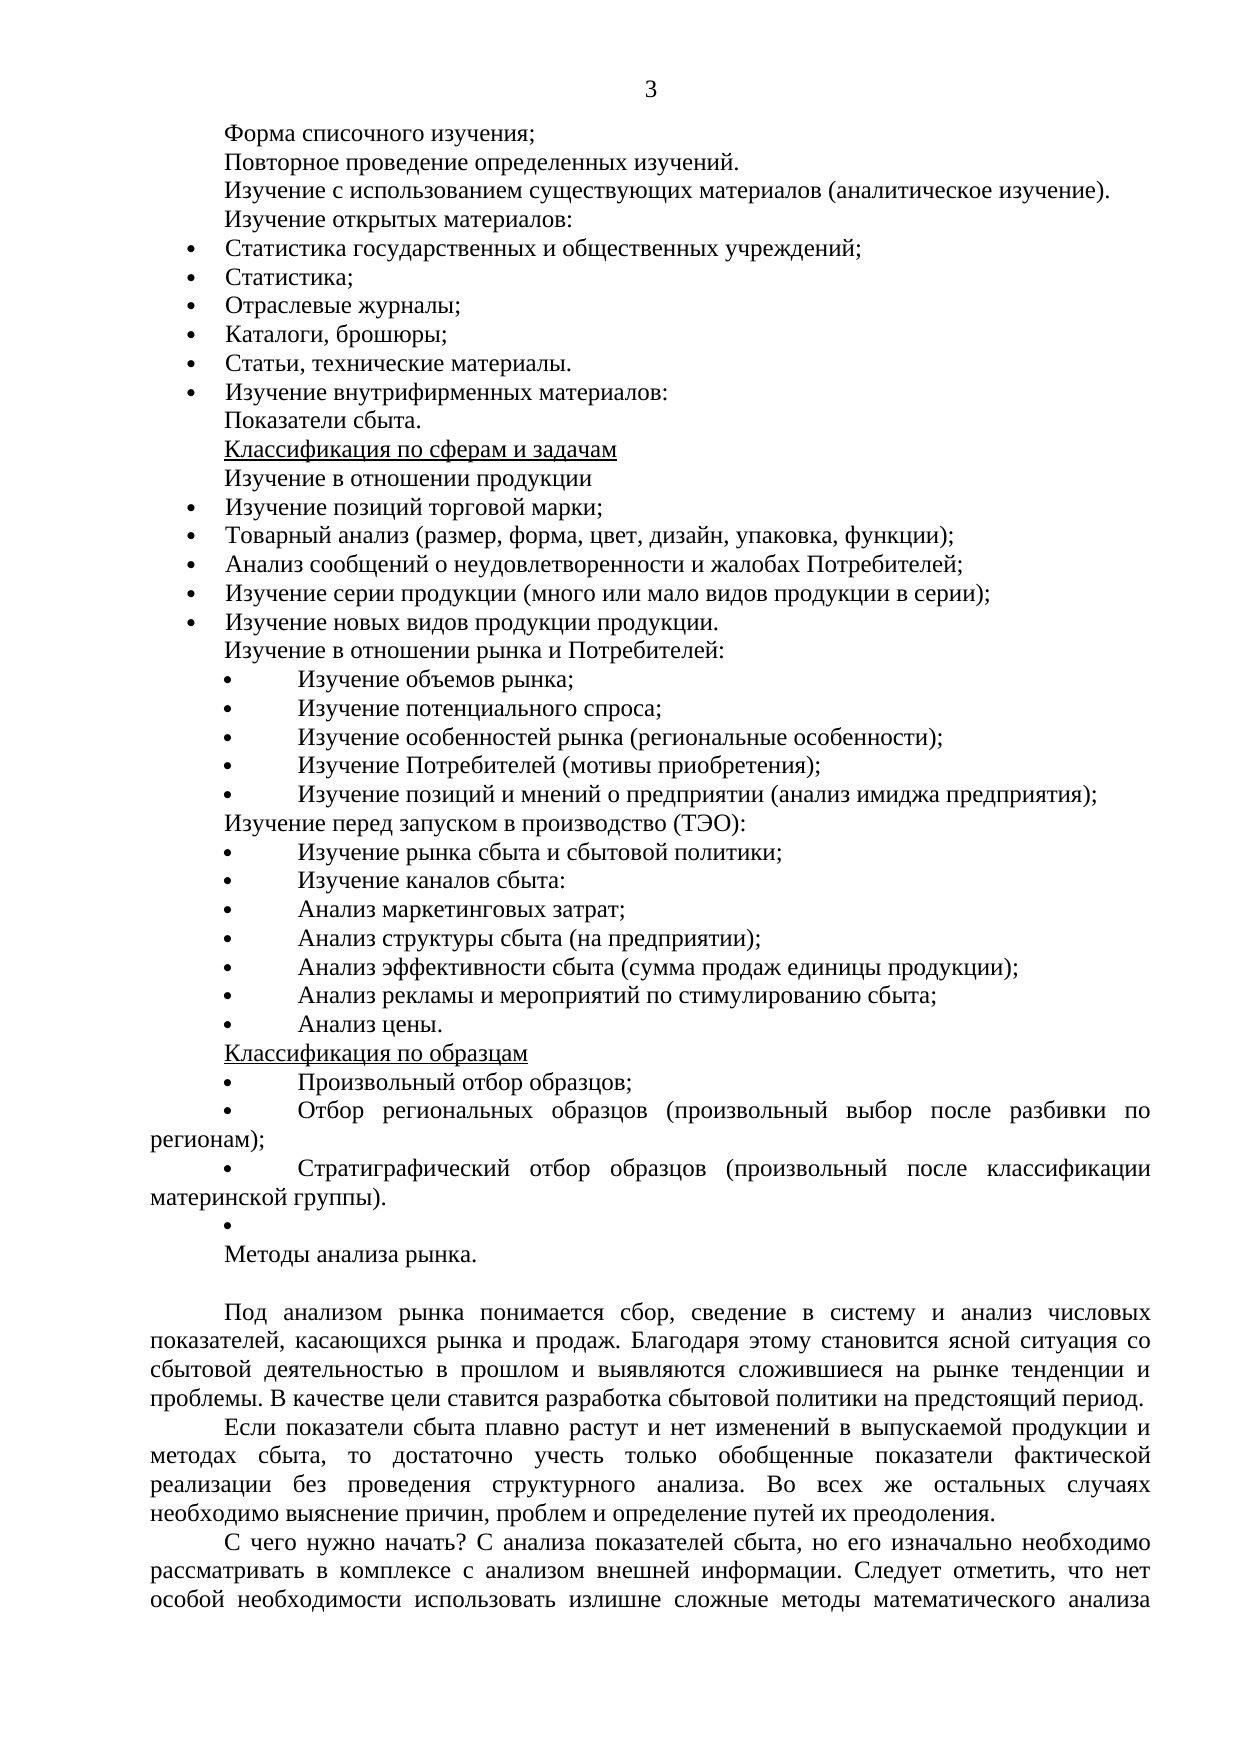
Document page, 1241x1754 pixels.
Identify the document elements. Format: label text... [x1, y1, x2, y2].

list Изучение особенностей рынка (региональные особенности); [150, 722, 1152, 751]
text Форма списочного изучения; [150, 118, 1152, 147]
list Стратиграфический отбор образцов (произвольный после классификации материнской группы). [150, 1153, 1152, 1211]
list Анализ цены. [150, 1009, 1152, 1038]
text Под анализом рынка понимается сбор, сведение в систему и анализ числовых показателей, касающихся рынка и продаж. Благодаря этому становится ясной ситуация со сбытовой деятельностью в прошлом и выявляются сложившиеся на рынке тенденции и проблемы. В качестве цели ставится разработка сбытовой политики на предстоящий период. [150, 1297, 1152, 1412]
list Изучение рынка сбыта и сбытовой политики; [150, 837, 1152, 866]
list Анализ структуры сбыта (на предприятии); [150, 923, 1152, 952]
list Анализ эффективности сбыта (сумма продаж единицы продукции); [150, 952, 1152, 981]
text Повторное проведение определенных изучений. [150, 147, 1152, 176]
list Изучение объемов рынка; [150, 664, 1152, 693]
text Изучение открытых материалов: [150, 204, 1152, 233]
text Показатели сбыта. [150, 406, 1152, 434]
list Статистика государственных и общественных учреждений; [187, 233, 1152, 262]
text Изучение с использованием существующих материалов (аналитическое изучение). [150, 176, 1152, 204]
list Изучение потенциального спроса; [150, 693, 1152, 722]
list Статистика; [187, 262, 1152, 291]
list Анализ сообщений о неудовлетворенности и жалобах Потребителей; [187, 549, 1152, 578]
list Произвольный отбор образцов; [150, 1067, 1152, 1096]
text Если показатели сбыта плавно растут и нет изменений в выпускаемой продукции и методах сбыта, то достаточно учесть только обобщенные показатели фактической реализации без проведения структурного анализа. Во всех же остальных случаях необходимо выяснение причин, проблем и определение путей их преодоления. [150, 1412, 1152, 1527]
list Изучение позиций и мнений о предприятии (анализ имиджа предприятия); [150, 779, 1152, 808]
list Изучение позиций торговой марки; [187, 492, 1152, 521]
list Отраслевые журналы; [187, 291, 1152, 319]
list Изучение внутрифирменных материалов: [187, 377, 1152, 406]
text Классификация по сферам и задачам [150, 434, 1152, 463]
list Изучение Потребителей (мотивы приобретения); [150, 751, 1152, 779]
list Товарный анализ (размер, форма, цвет, дизайн, упаковка, функции); [187, 521, 1152, 549]
text Изучение перед запуском в производство (ТЭО): [150, 808, 1152, 837]
list Изучение серии продукции (много или мало видов продукции в серии); [187, 578, 1152, 607]
text Классификация по образцам [150, 1038, 1152, 1067]
text Изучение в отношении рынка и Потребителей: [150, 636, 1152, 664]
list Изучение новых видов продукции продукции. [187, 607, 1152, 636]
list Отбор региональных образцов (произвольный выбор после разбивки по регионам); [150, 1096, 1152, 1153]
text Изучение в отношении продукции [150, 463, 1152, 492]
list Анализ рекламы и мероприятий по стимулированию сбыта; [150, 981, 1152, 1009]
list Каталоги, брошюры; [187, 319, 1152, 348]
list Изучение каналов сбыта: [150, 866, 1152, 894]
text Методы анализа рынка. [150, 1239, 1152, 1268]
list Статьи, технические материалы. [187, 348, 1152, 377]
list Анализ маркетинговых затрат; [150, 894, 1152, 923]
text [150, 1527, 1152, 1613]
